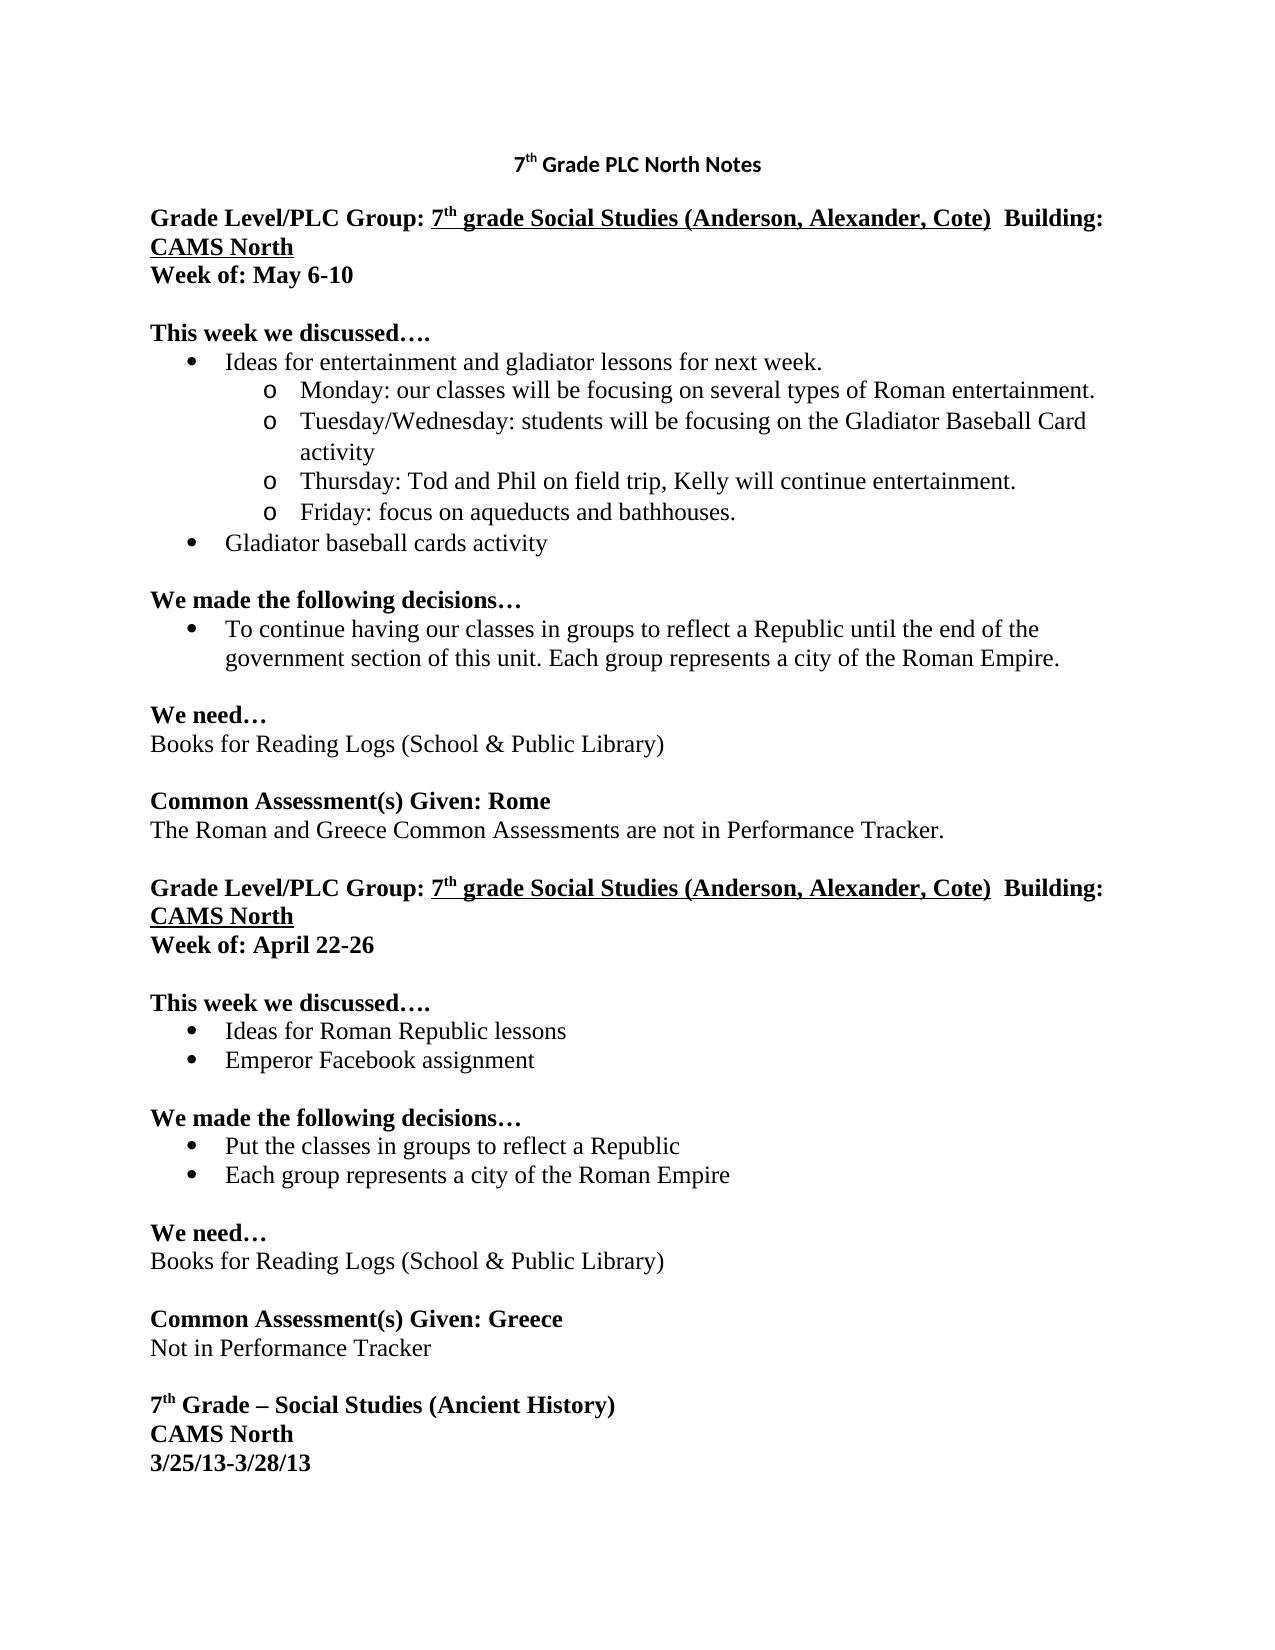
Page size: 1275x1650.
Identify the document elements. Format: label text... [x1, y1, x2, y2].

text We need… [150, 700, 1125, 729]
text Common Assessment(s) Given: Rome [150, 786, 1125, 815]
text Week of: May 6-10 [150, 261, 1125, 289]
text Books for Reading Logs (School & Public Library) [150, 729, 1125, 758]
list Emperor Facebook assignment [187, 1045, 1125, 1074]
list Thursday: Tod and Phil on field trip, Kelly will continue entertainment. [262, 466, 1125, 497]
list Put the classes in groups to reflect a Republic [187, 1131, 1125, 1160]
text We need… [150, 1218, 1125, 1246]
text 7th Grade – Social Studies (Ancient History) [150, 1390, 1125, 1419]
text Books for Reading Logs (School & Public Library) [150, 1246, 1125, 1275]
list Tuesday/Wednesday: students will be focusing on the Gladiator Baseball Card activity [262, 406, 1125, 466]
text Not in Performance Tracker [150, 1333, 1125, 1361]
text The Roman and Greece Common Assessments are not in Performance Tracker. [150, 815, 1125, 844]
list Ideas for Roman Republic lessons [187, 1016, 1125, 1045]
text Common Assessment(s) Given: Greece [150, 1304, 1125, 1333]
text Week of: April 22-26 [150, 930, 1125, 959]
list Each group represents a city of the Roman Empire [187, 1160, 1125, 1189]
text We made the following decisions… [150, 585, 1125, 614]
text Grade Level/PLC Group: 7th grade Social Studies (Anderson, Alexander, Cote) Building: CAMS North [150, 203, 1125, 261]
text We made the following decisions… [150, 1103, 1125, 1131]
text This week we discussed…. [150, 988, 1125, 1016]
list To continue having our classes in groups to reflect a Republic until the end of the government section of this unit. Each group represents a city of the Roman Empire. [187, 614, 1125, 671]
list Monday: our classes will be focusing on several types of Roman entertainment. [262, 376, 1125, 406]
text This week we discussed…. [150, 318, 1125, 347]
text Grade Level/PLC Group: 7th grade Social Studies (Anderson, Alexander, Cote) Building: CAMS North [150, 873, 1125, 930]
list Ideas for entertainment and gladiator lessons for next week. [187, 347, 1125, 376]
text 7th Grade PLC North Notes [150, 150, 1125, 178]
list Gladiator baseball cards activity [187, 528, 1125, 556]
list Friday: focus on aqueducts and bathhouses. [262, 497, 1125, 528]
text CAMS North [150, 1419, 1125, 1448]
text 3/25/13-3/28/13 [150, 1448, 1125, 1476]
